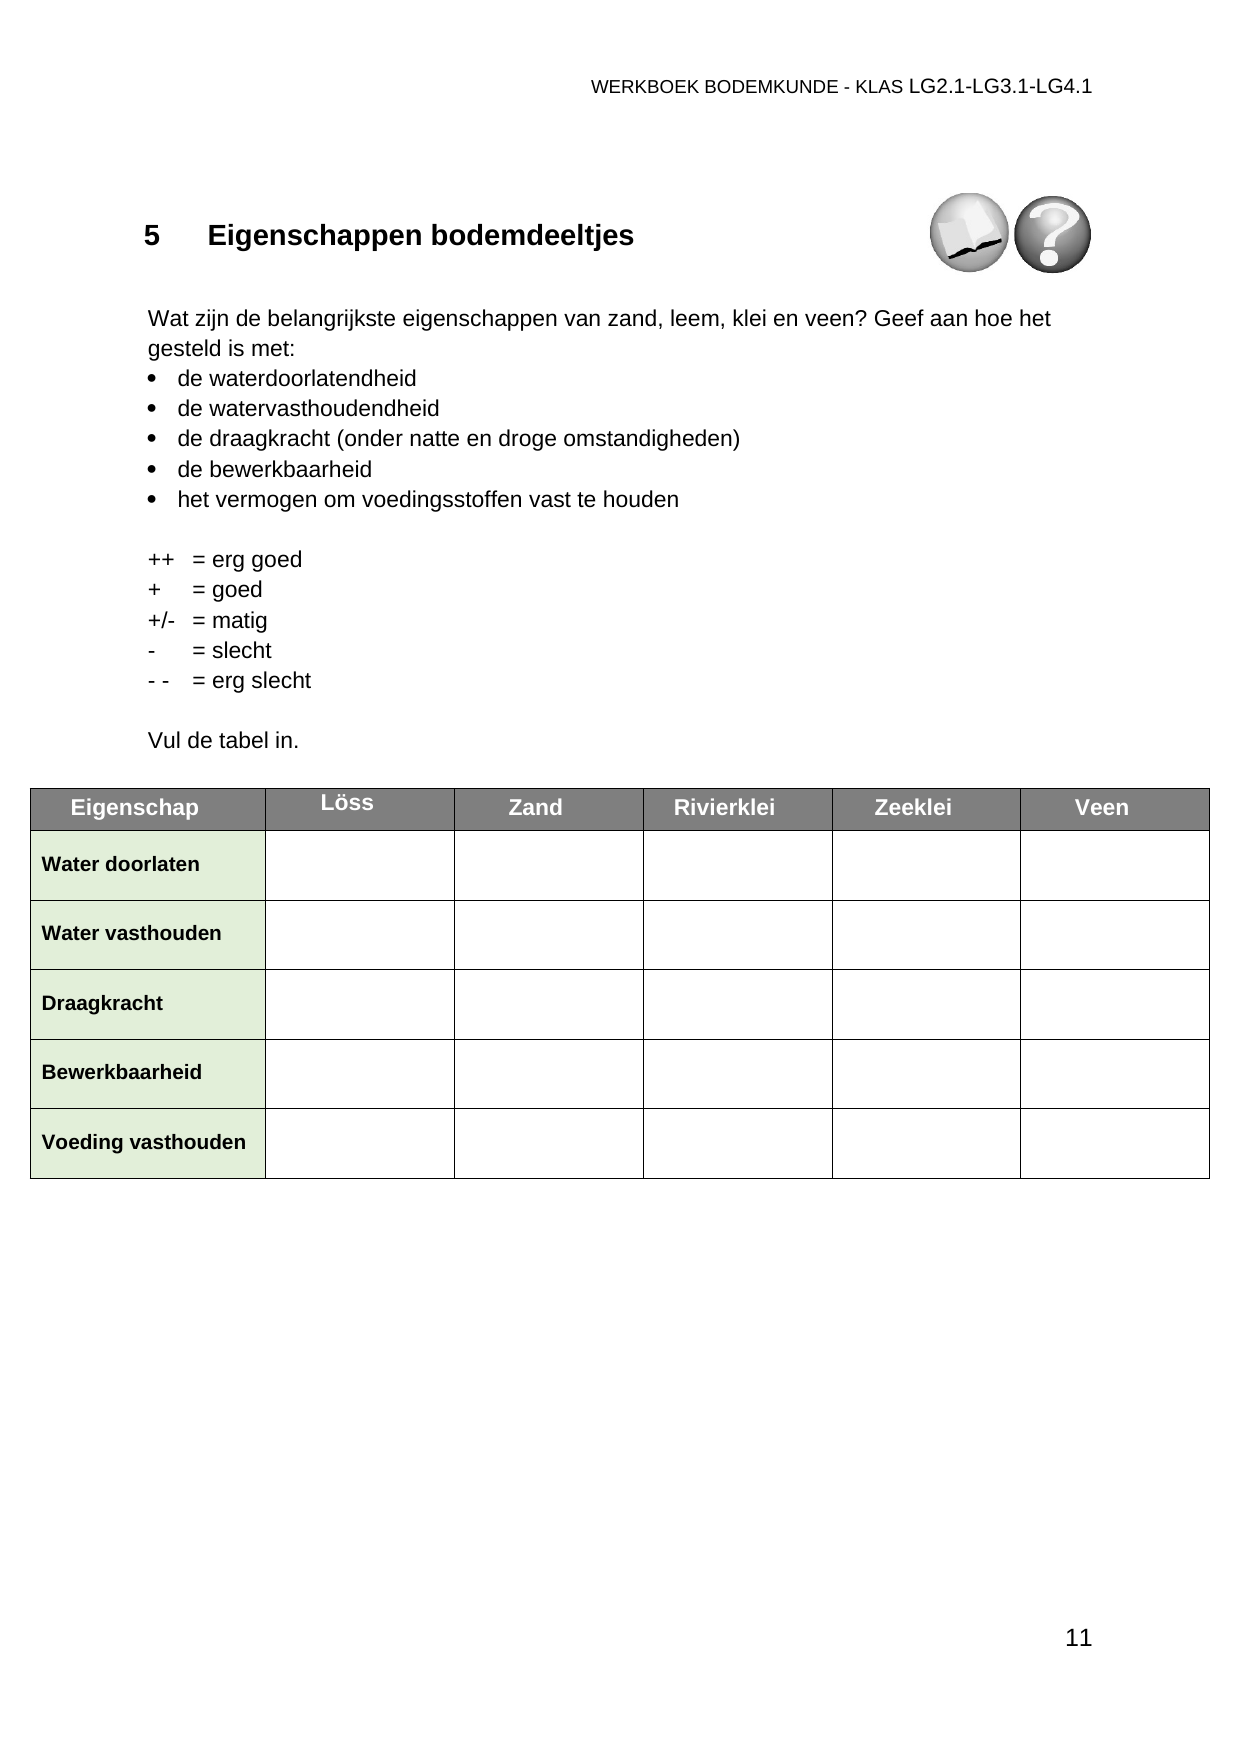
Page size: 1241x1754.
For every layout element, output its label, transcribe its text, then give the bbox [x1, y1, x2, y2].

table_cell [833, 970, 1020, 1039]
table_cell [833, 1040, 1020, 1108]
table_cell [1021, 1040, 1209, 1108]
list de bewerkbaarheid [148, 456, 1066, 482]
table_cell [644, 970, 832, 1039]
table_cell Water vasthouden [31, 901, 265, 969]
table_header Zeeklei [833, 789, 1020, 830]
table_header Zand [455, 789, 643, 830]
table_cell [266, 1109, 454, 1178]
table_cell [767, 192, 1103, 274]
text +/- = matig [148, 607, 1066, 633]
table_cell [455, 1040, 643, 1108]
table_header Löss [266, 789, 454, 830]
list de waterdoorlatendheid [148, 365, 1066, 391]
table_cell [1021, 1109, 1209, 1178]
table_cell [1021, 970, 1209, 1039]
table_cell Water doorlaten [31, 831, 265, 900]
text Vul de tabel in. [148, 727, 1066, 754]
list de watervasthoudendheid [148, 395, 1066, 421]
table_cell [455, 901, 643, 969]
table_cell [644, 1109, 832, 1178]
table_cell [455, 970, 643, 1039]
table_header Eigenschap [31, 789, 265, 830]
table_cell Voeding vasthouden [31, 1109, 265, 1178]
table_cell [455, 831, 643, 900]
table_cell [1021, 901, 1209, 969]
text + = goed [148, 576, 1066, 603]
table_cell [266, 901, 454, 969]
text - - = erg slecht [148, 667, 1066, 693]
text ++ = erg goed [148, 546, 1066, 572]
table_cell Draagkracht [31, 970, 265, 1039]
table_cell Bewerkbaarheid [31, 1040, 265, 1108]
table_cell [266, 970, 454, 1039]
table_cell [833, 831, 1020, 900]
table_cell [266, 1040, 454, 1108]
table_header Veen [1021, 789, 1209, 830]
table_cell [266, 831, 454, 900]
table_cell [644, 901, 832, 969]
table_cell [644, 831, 832, 900]
text Wat zijn de belangrijkste eigenschappen van zand, leem, klei en veen? Geef aan hoe het gesteld is met: [148, 304, 1066, 361]
table_cell [644, 1040, 832, 1108]
table_cell [833, 901, 1020, 969]
table_header Rivierklei [644, 789, 832, 830]
list de draagkracht (onder natte en droge omstandigheden) [148, 425, 1066, 452]
table_cell [833, 1109, 1020, 1178]
table_cell [1021, 831, 1209, 900]
text - = slecht [148, 637, 1066, 663]
table_cell Eigenschappen bodemdeeltjes [133, 192, 767, 274]
picture [927, 193, 1092, 275]
table_cell [455, 1109, 643, 1178]
list het vermogen om voedingsstoffen vast te houden [148, 486, 1066, 512]
